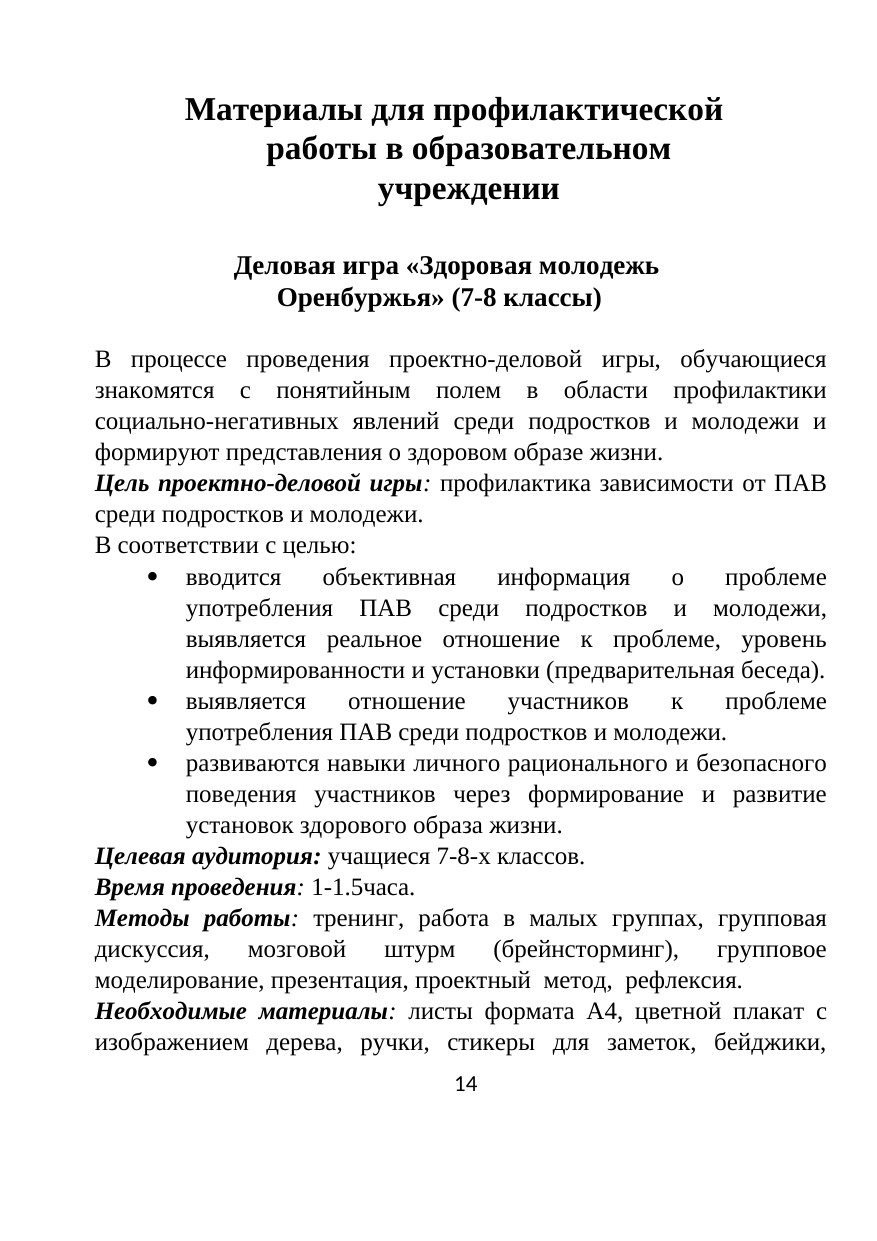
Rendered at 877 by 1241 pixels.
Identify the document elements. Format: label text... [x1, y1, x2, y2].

text Время проведения: 1-1.5часа. [94, 872, 827, 901]
text Целевая аудитория: учащиеся 7-8-х классов. [94, 841, 827, 870]
text В соответствии с целью: [94, 531, 827, 559]
list выявляется отношение участников к проблеме употребления ПАВ среди подростков и молодежи. [148, 686, 827, 746]
subtitle Деловая игра «Здоровая молодежь Оренбуржья» (7-8 классы) [139, 249, 739, 312]
subtitle Материалы для профилактической работы в образовательном учреждении [168, 89, 739, 207]
text В процессе проведения проектно-деловой игры, обучающиеся знакомятся с понятийным полем в области профилактики социально-негативных явлений среди подростков и молодежи и формируют представления о здоровом образе жизни. [94, 344, 827, 466]
text Цель проектно-деловой игры: профилактика зависимости от ПАВ среди подростков и молодежи. [94, 468, 827, 528]
text Методы работы: тренинг, работа в малых группах, групповая дискуссия, мозговой штурм (брейнсторминг), групповое моделирование, презентация, проектный метод, рефлексия. [94, 903, 827, 994]
list вводится объективная информация о проблеме употребления ПАВ среди подростков и молодежи, выявляется реальное отношение к проблеме, уровень информированности и установки (предварительная беседа). [148, 562, 827, 683]
list развиваются навыки личного рационального и безопасного поведения участников через формирование и развитие установок здорового образа жизни. [148, 748, 827, 839]
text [94, 996, 827, 1056]
